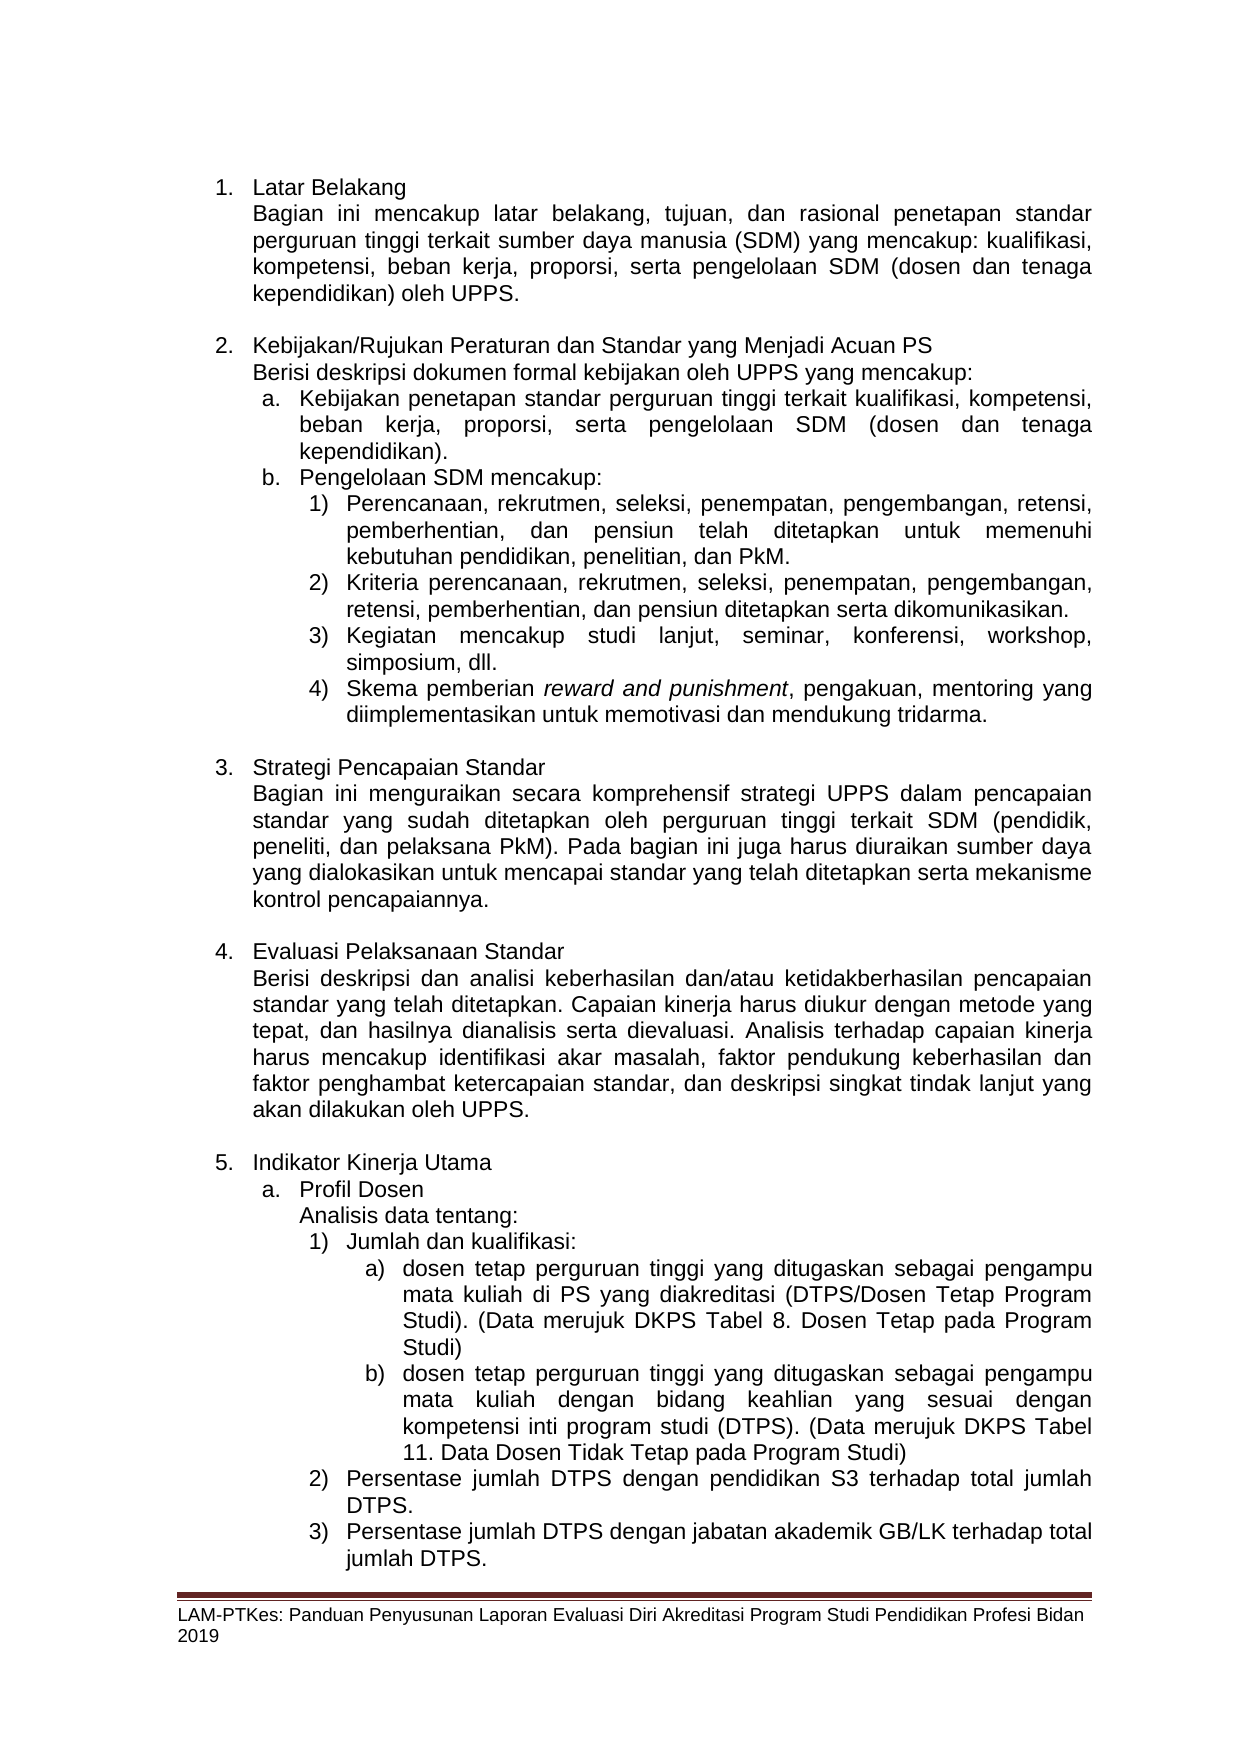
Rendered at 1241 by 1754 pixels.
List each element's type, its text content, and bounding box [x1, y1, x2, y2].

list Pengelolaan SDM mencakup: [262, 464, 1092, 490]
list Kebijakan/Rujukan Peraturan dan Standar yang Menjadi Acuan PS [215, 332, 1092, 358]
list Evaluasi Pelaksanaan Standar [215, 938, 1092, 965]
text Berisi deskripsi dan analisi keberhasilan dan/atau ketidakberhasilan pencapaian standar yang telah ditetapkan. Capaian kinerja harus diukur dengan metode yang tepat, dan hasilnya dianalisis serta dievaluasi. Analisis terhadap capaian kinerja harus mencakup identifikasi akar masalah, faktor pendukung keberhasilan dan faktor penghambat ketercapaian standar, dan deskripsi singkat tindak lanjut yang akan dilakukan oleh UPPS. [252, 965, 1092, 1123]
list Persentase jumlah DTPS dengan jabatan akademik GB/LK terhadap total jumlah DTPS. [308, 1518, 1092, 1571]
list Strategi Pencapaian Standar [215, 754, 1092, 780]
text Analisis data tentang: [299, 1202, 1092, 1228]
list Persentase jumlah DTPS dengan pendidikan S3 terhadap total jumlah DTPS. [308, 1465, 1092, 1518]
list Jumlah dan kualifikasi: [308, 1228, 1092, 1254]
text Bagian ini mencakup latar belakang, tujuan, dan rasional penetapan standar perguruan tinggi terkait sumber daya manusia (SDM) yang mencakup: kualifikasi, kompetensi, beban kerja, proporsi, serta pengelolaan SDM (dosen dan tenaga kependidikan) oleh UPPS. [252, 200, 1092, 306]
list Kriteria perencanaan, rekrutmen, seleksi, penempatan, pengembangan, retensi, pemberhentian, dan pensiun ditetapkan serta dikomunikasikan. [308, 569, 1092, 622]
list Profil Dosen [262, 1176, 1092, 1202]
list Perencanaan, rekrutmen, seleksi, penempatan, pengembangan, retensi, pemberhentian, dan pensiun telah ditetapkan untuk memenuhi kebutuhan pendidikan, penelitian, dan PkM. [308, 490, 1092, 569]
text Berisi deskripsi dokumen formal kebijakan oleh UPPS yang mencakup: [252, 358, 1092, 385]
list Indikator Kinerja Utama [215, 1149, 1092, 1176]
list dosen tetap perguruan tinggi yang ditugaskan sebagai pengampu mata kuliah dengan bidang keahlian yang sesuai dengan kompetensi inti program studi (DTPS). (Data merujuk DKPS Tabel 11. Data Dosen Tidak Tetap pada Program Studi) [365, 1360, 1092, 1465]
list Skema pemberian reward and punishment, pengakuan, mentoring yang diimplementasikan untuk memotivasi dan mendukung tridarma. [308, 675, 1092, 727]
list Latar Belakang [215, 174, 1092, 200]
list dosen tetap perguruan tinggi yang ditugaskan sebagai pengampu mata kuliah di PS yang diakreditasi (DTPS/Dosen Tetap Program Studi). (Data merujuk DKPS Tabel 8. Dosen Tetap pada Program Studi) [365, 1254, 1092, 1360]
text Bagian ini menguraikan secara komprehensif strategi UPPS dalam pencapaian standar yang sudah ditetapkan oleh perguruan tinggi terkait SDM (pendidik, peneliti, dan pelaksana PkM). Pada bagian ini juga harus diuraikan sumber daya yang dialokasikan untuk mencapai standar yang telah ditetapkan serta mekanisme kontrol pencapaiannya. [252, 780, 1092, 912]
list Kebijakan penetapan standar perguruan tinggi terkait kualifikasi, kompetensi, beban kerja, proporsi, serta pengelolaan SDM (dosen dan tenaga kependidikan). [262, 385, 1092, 464]
list Kegiatan mencakup studi lanjut, seminar, konferensi, workshop, simposium, dll. [308, 622, 1092, 675]
